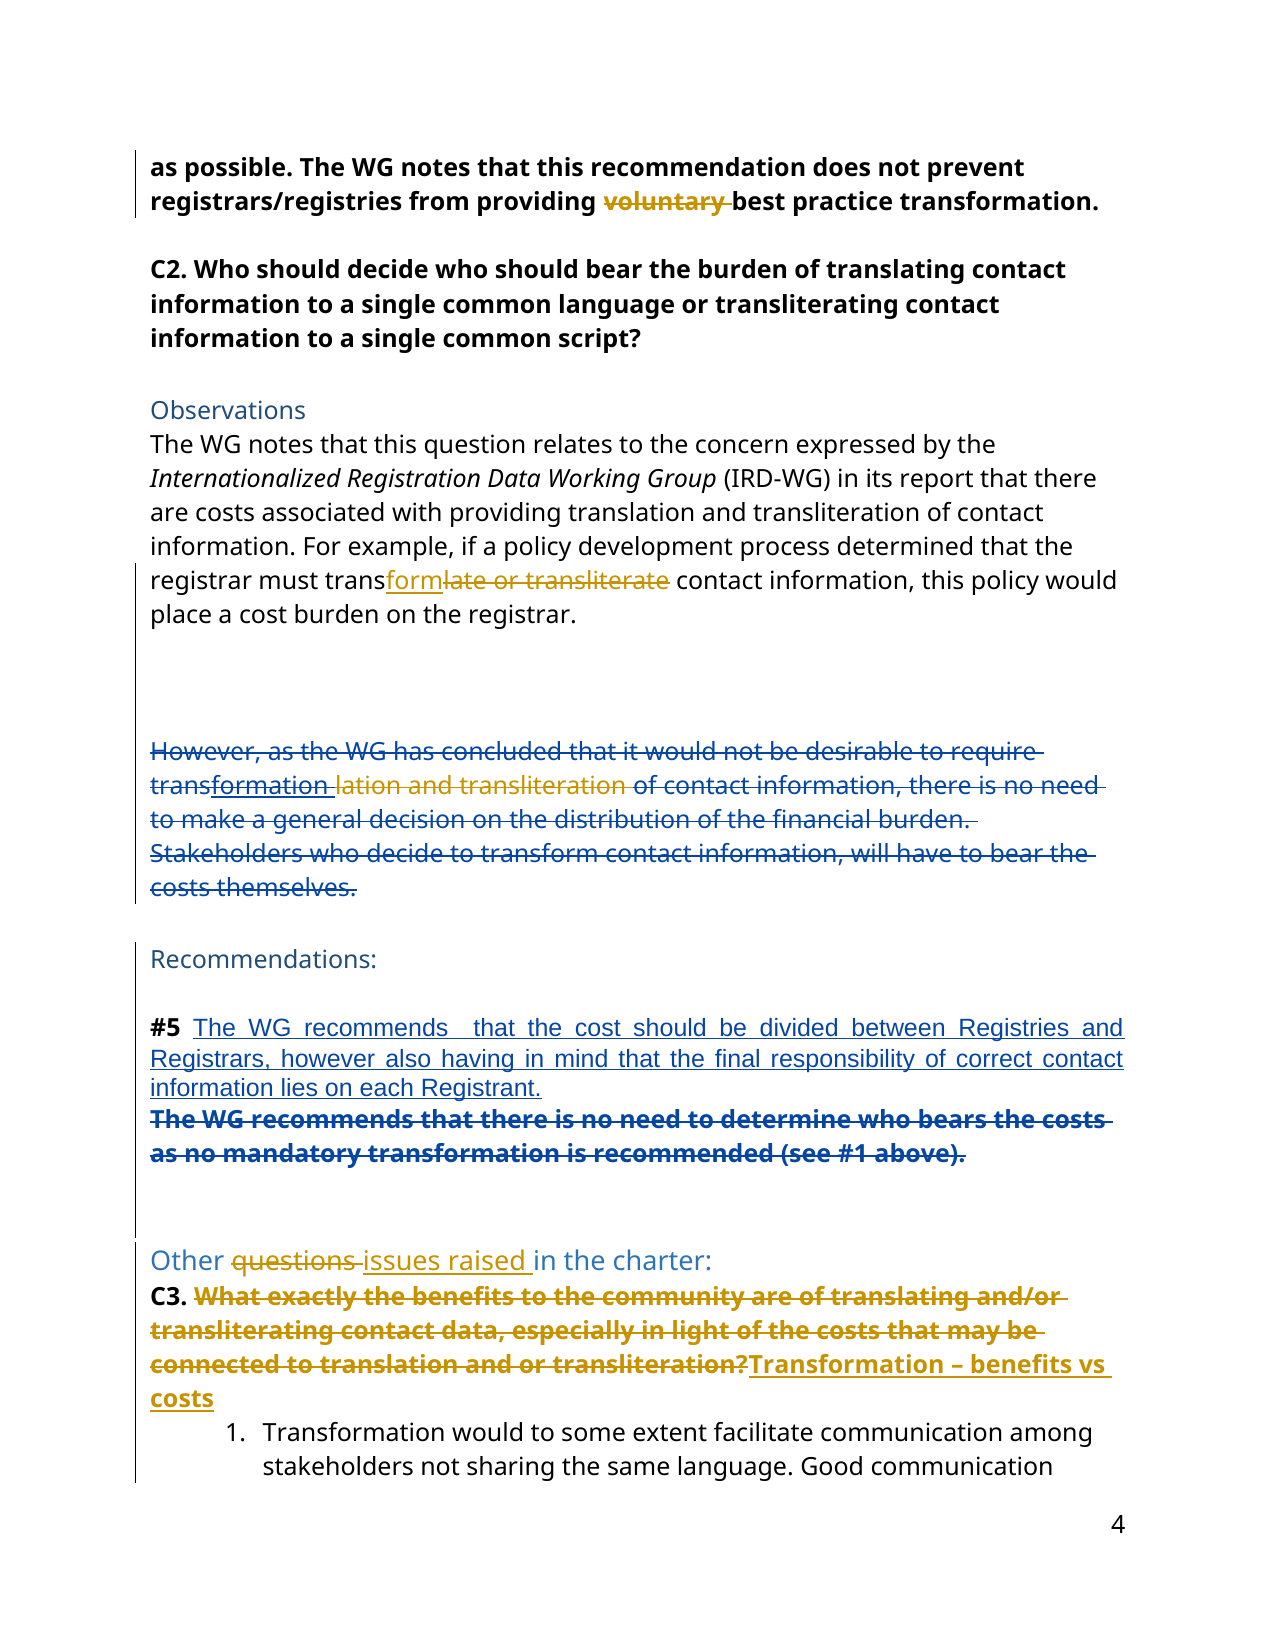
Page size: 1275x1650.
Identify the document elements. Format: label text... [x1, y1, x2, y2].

subtitle Recommendations: [150, 942, 1125, 976]
text C3. [150, 1279, 1125, 1415]
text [150, 150, 1125, 218]
text #5 [150, 1010, 1125, 1101]
text The WG notes that this question relates to the concern expressed by the Internationalized Registration Data Working Group (IRD-WG) in its report that there are costs associated with providing translation and transliteration of contact information. For example, if a policy development process determined that the registrar must trans contact information, this policy would place a cost burden on the registrar. [150, 427, 1125, 631]
subtitle Other in the charter: [150, 1242, 1125, 1279]
subtitle Observations [150, 393, 1125, 427]
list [225, 1415, 1125, 1483]
text C2. Who should decide who should bear the burden of translating contact information to a single common language or transliterating contact information to a single common script? [150, 252, 1125, 354]
